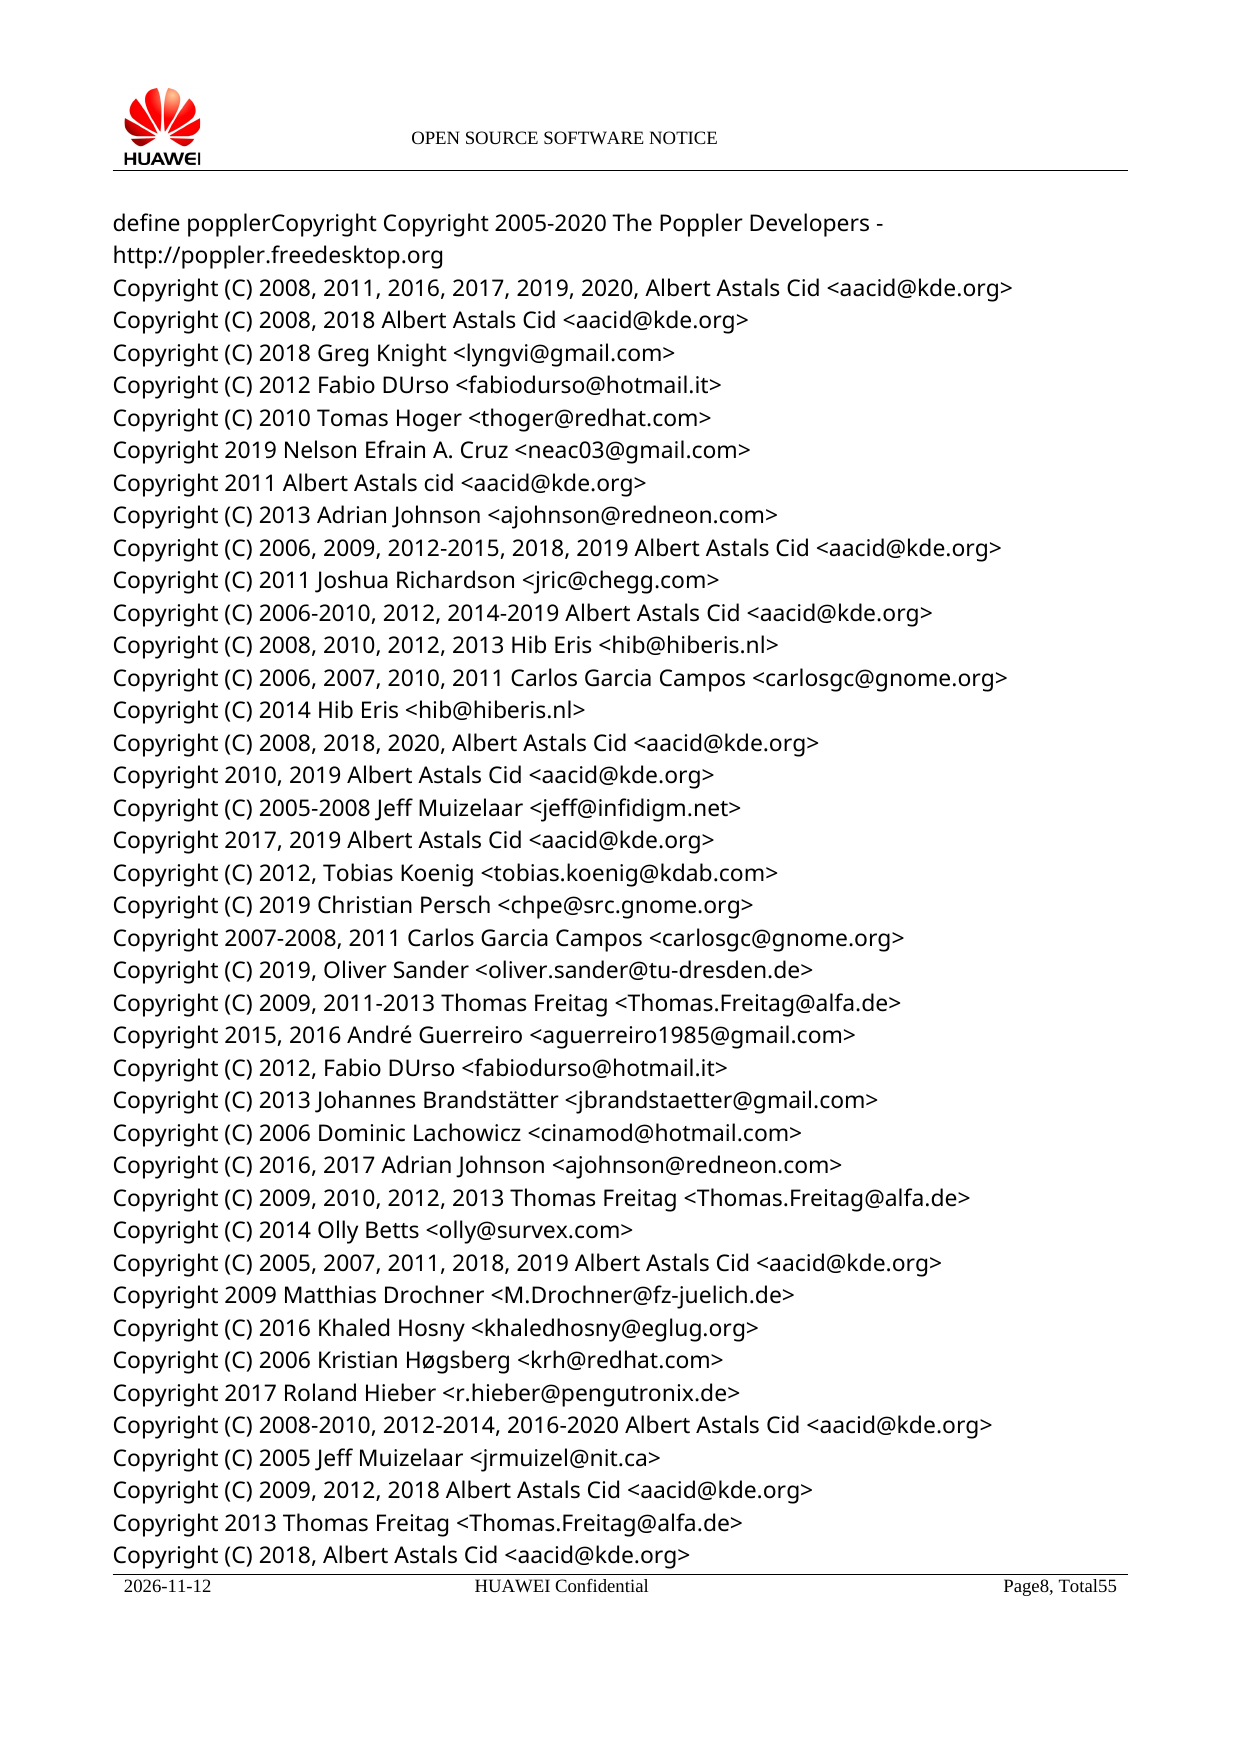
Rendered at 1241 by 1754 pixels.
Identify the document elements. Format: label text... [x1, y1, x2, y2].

picture [124, 88, 201, 165]
